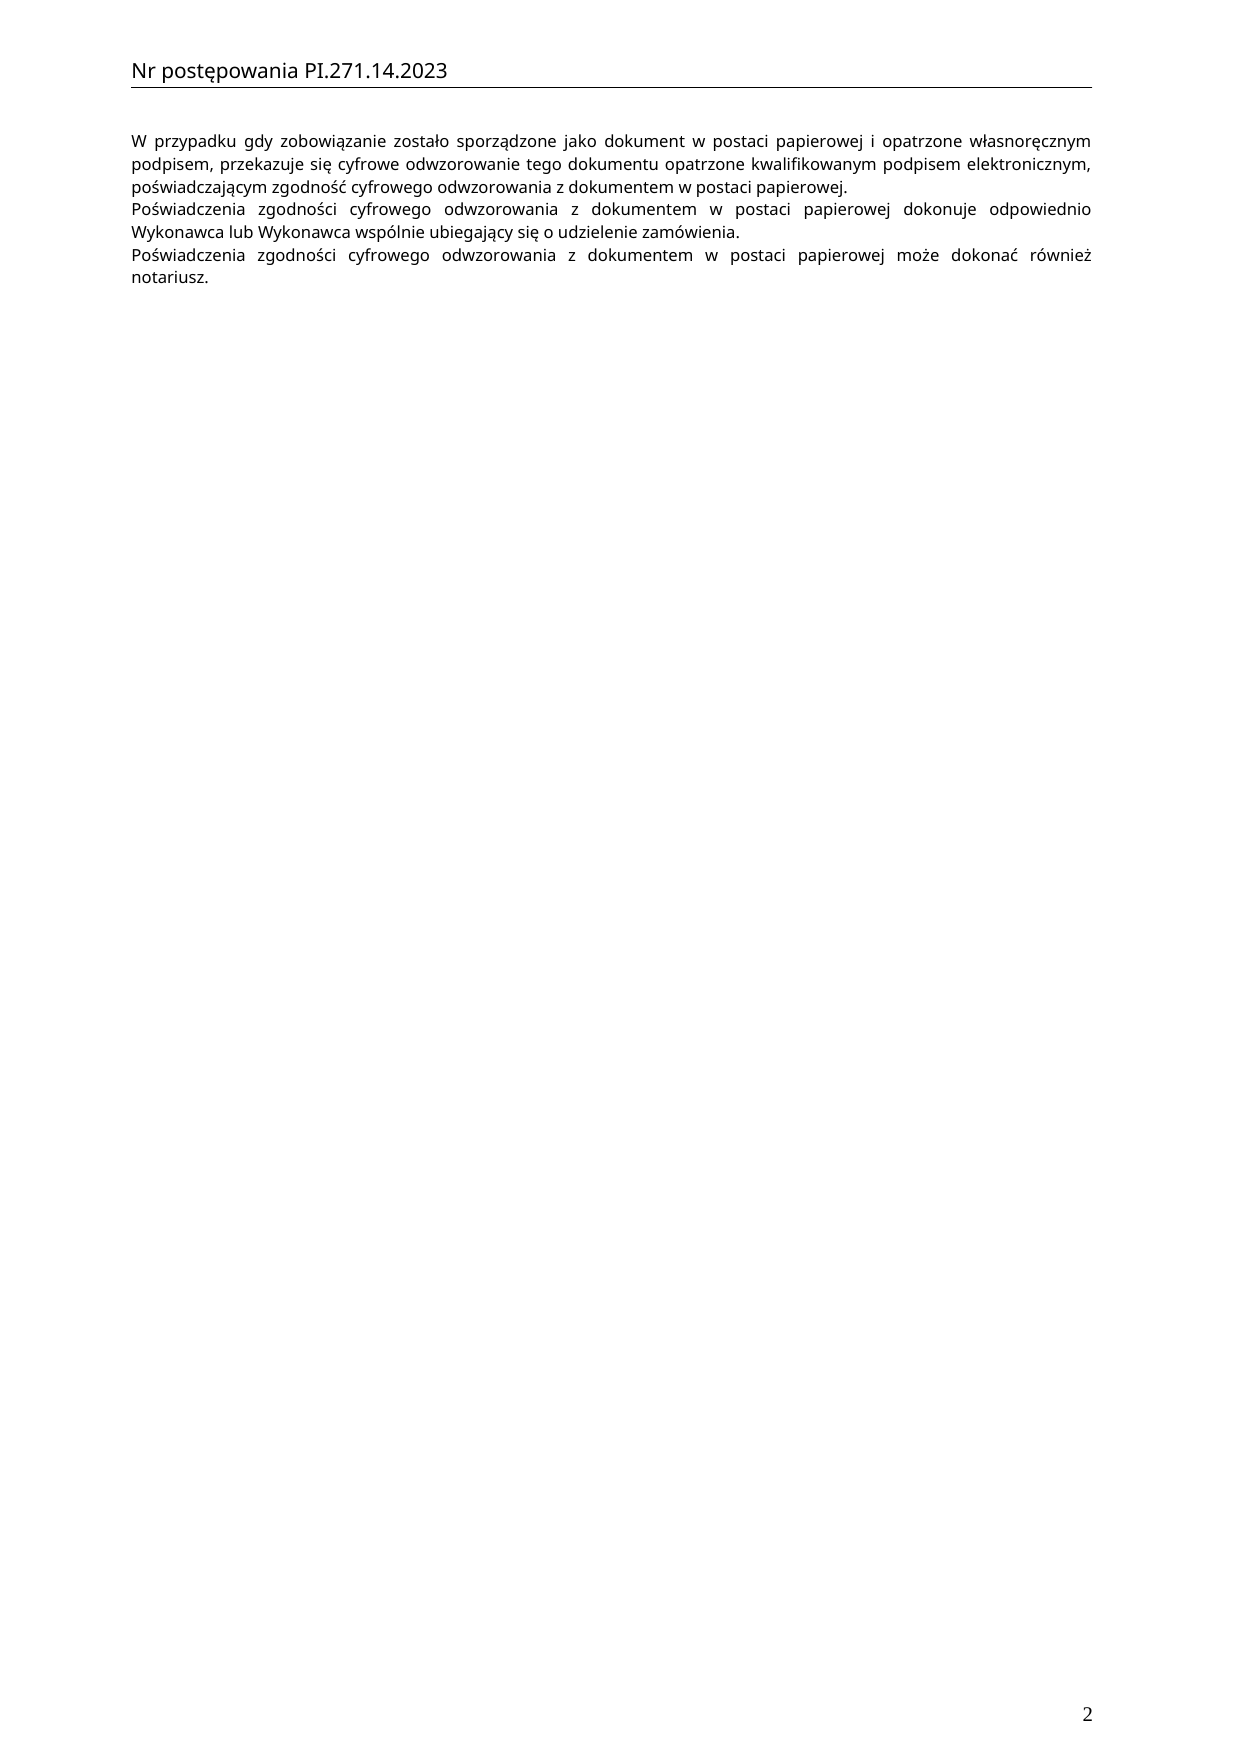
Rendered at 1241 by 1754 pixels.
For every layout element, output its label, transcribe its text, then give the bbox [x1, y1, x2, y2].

list Poświadczenia zgodności cyfrowego odwzorowania z dokumentem w postaci papierowej dokonuje odpowiednio Wykonawca lub Wykonawca wspólnie ubiegający się o udzielenie zamówienia. [131, 198, 1092, 243]
list Poświadczenia zgodności cyfrowego odwzorowania z dokumentem w postaci papierowej może dokonać również notariusz. [131, 243, 1092, 289]
list W przypadku gdy zobowiązanie zostało sporządzone jako dokument w postaci papierowej i opatrzone własnoręcznym podpisem, przekazuje się cyfrowe odwzorowanie tego dokumentu opatrzone kwalifikowanym podpisem elektronicznym, poświadczającym zgodność cyfrowego odwzorowania z dokumentem w postaci papierowej. [131, 130, 1092, 198]
